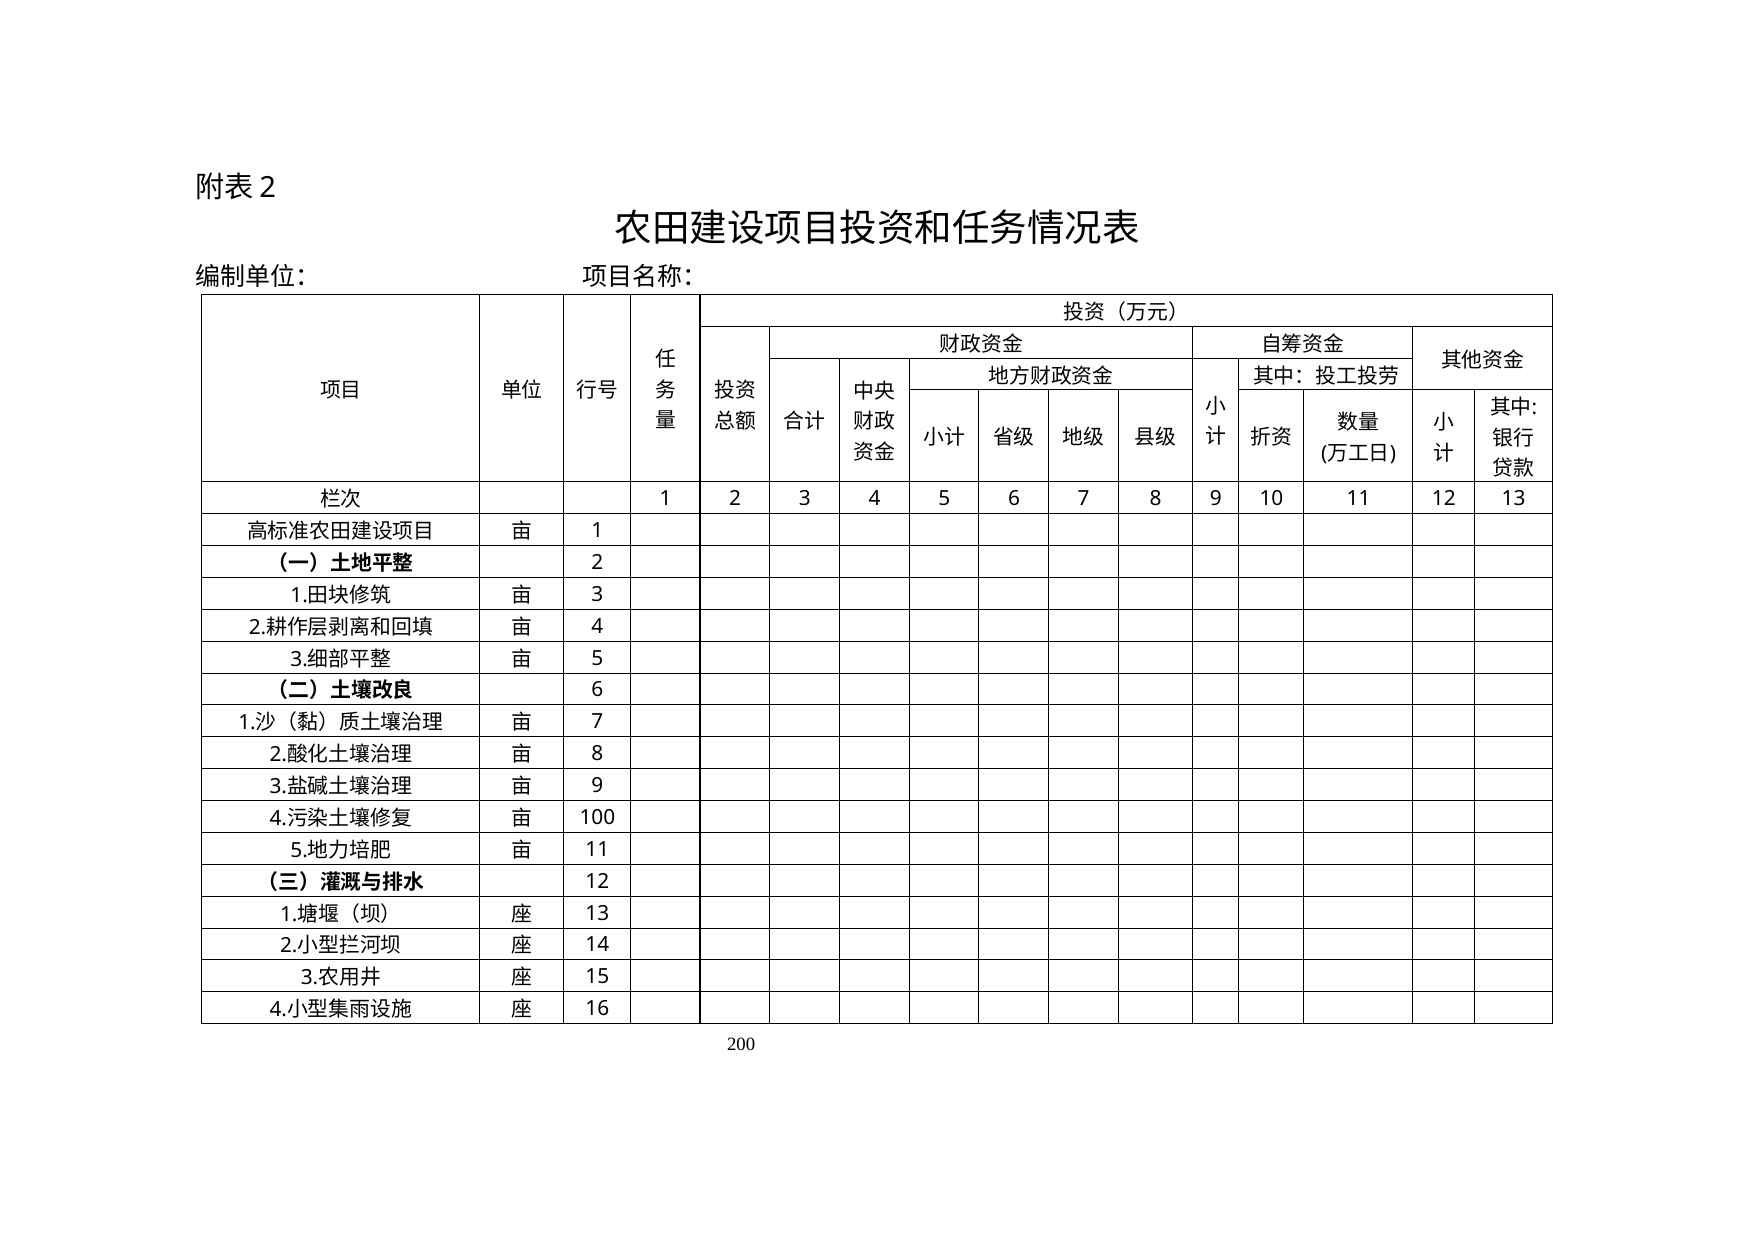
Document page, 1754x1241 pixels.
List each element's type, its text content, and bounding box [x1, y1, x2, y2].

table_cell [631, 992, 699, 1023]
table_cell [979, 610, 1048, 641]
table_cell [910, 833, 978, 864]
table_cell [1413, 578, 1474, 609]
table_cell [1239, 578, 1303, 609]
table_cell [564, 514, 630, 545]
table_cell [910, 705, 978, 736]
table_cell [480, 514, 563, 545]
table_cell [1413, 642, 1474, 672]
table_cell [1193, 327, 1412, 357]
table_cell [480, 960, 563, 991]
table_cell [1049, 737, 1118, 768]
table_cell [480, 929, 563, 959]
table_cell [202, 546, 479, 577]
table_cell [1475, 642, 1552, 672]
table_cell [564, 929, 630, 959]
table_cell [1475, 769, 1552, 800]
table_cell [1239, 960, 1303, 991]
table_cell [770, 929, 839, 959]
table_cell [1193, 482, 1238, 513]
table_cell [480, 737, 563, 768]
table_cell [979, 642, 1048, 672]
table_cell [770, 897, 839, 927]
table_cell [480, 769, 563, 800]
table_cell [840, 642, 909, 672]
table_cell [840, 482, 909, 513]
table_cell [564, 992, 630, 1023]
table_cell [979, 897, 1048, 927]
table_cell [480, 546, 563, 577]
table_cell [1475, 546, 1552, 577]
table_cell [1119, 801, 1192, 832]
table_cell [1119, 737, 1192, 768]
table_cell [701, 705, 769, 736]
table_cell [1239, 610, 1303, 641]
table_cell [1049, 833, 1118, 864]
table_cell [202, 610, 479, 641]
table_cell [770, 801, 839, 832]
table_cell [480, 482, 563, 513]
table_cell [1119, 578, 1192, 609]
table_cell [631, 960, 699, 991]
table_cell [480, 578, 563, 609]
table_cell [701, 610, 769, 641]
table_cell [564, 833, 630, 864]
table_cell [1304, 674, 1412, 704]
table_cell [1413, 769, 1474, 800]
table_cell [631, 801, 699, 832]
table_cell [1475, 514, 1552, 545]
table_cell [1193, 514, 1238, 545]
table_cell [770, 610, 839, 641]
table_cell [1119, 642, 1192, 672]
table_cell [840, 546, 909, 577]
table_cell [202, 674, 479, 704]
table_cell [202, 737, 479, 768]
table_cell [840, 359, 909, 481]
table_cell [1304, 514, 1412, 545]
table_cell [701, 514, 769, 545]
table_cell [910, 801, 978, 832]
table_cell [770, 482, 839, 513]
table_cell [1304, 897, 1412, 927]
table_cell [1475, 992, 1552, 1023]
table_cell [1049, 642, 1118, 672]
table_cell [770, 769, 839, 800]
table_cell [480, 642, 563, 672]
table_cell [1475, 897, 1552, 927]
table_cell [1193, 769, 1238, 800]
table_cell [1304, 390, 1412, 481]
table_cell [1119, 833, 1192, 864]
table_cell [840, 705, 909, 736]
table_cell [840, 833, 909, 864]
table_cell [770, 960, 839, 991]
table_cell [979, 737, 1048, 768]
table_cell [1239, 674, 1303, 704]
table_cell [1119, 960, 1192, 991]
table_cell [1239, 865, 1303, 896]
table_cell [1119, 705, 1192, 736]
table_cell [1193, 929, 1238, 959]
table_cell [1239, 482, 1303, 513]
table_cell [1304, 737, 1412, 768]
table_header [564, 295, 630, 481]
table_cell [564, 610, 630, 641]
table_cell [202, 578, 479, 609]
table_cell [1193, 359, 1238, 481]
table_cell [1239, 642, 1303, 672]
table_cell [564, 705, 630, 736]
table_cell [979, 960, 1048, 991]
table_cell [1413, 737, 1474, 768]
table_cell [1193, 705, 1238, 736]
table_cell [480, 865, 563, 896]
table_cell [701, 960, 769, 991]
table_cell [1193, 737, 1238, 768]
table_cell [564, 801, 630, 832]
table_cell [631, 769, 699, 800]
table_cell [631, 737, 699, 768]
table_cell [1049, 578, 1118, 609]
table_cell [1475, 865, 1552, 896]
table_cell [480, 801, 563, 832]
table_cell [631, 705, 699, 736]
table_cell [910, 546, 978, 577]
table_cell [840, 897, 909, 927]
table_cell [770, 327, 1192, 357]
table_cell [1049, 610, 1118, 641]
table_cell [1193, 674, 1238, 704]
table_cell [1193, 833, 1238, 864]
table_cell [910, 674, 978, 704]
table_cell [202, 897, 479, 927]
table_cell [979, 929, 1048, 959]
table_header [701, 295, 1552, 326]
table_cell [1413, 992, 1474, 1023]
text 农田建设项目投资和任务情况表 [195, 206, 1559, 250]
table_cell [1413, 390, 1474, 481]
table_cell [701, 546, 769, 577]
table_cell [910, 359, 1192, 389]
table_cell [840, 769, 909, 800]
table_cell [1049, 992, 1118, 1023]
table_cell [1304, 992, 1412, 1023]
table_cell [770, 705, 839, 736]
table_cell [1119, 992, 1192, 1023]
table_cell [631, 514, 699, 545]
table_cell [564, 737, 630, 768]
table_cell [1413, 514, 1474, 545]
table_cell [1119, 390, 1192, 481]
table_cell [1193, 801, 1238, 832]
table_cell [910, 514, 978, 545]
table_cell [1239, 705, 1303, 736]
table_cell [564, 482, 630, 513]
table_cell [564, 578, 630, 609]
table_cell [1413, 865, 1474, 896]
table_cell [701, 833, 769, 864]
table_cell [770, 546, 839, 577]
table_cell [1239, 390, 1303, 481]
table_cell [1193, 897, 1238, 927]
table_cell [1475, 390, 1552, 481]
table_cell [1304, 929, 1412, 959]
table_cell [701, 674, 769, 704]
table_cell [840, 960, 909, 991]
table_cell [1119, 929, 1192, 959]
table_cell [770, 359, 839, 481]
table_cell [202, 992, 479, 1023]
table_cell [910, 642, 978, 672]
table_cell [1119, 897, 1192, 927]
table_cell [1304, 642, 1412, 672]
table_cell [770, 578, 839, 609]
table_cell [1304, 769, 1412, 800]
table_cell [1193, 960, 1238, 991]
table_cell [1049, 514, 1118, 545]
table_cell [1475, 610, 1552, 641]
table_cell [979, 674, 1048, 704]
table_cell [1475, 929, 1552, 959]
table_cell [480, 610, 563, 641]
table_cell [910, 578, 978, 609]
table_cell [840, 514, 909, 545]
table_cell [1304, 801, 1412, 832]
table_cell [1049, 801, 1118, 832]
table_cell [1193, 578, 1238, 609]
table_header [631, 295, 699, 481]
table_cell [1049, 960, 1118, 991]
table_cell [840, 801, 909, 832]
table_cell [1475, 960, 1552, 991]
list 附表2 [195, 162, 1559, 206]
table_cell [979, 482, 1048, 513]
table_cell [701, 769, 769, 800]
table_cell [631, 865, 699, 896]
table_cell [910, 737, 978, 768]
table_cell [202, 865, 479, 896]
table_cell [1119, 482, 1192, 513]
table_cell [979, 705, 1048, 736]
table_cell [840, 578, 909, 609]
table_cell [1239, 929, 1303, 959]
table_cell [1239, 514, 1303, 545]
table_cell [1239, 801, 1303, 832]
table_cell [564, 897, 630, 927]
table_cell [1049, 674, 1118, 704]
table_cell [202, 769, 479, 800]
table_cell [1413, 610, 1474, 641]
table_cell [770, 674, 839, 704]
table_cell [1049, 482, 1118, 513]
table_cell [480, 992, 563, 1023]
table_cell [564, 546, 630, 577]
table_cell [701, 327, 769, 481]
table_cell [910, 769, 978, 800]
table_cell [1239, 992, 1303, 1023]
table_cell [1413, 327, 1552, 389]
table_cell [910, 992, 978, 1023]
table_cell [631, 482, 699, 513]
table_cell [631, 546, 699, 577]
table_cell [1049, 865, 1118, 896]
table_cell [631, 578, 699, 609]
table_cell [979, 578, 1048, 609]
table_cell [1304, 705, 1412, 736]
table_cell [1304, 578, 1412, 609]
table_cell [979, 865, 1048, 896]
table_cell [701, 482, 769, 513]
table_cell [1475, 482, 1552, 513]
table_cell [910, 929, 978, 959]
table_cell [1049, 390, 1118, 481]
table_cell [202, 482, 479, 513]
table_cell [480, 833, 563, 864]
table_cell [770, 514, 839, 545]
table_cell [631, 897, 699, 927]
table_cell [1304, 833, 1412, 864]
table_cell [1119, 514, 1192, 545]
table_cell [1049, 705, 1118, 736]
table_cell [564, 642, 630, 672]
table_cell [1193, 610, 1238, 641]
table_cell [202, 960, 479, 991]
text 编制单位： 项目名称： [195, 250, 1559, 294]
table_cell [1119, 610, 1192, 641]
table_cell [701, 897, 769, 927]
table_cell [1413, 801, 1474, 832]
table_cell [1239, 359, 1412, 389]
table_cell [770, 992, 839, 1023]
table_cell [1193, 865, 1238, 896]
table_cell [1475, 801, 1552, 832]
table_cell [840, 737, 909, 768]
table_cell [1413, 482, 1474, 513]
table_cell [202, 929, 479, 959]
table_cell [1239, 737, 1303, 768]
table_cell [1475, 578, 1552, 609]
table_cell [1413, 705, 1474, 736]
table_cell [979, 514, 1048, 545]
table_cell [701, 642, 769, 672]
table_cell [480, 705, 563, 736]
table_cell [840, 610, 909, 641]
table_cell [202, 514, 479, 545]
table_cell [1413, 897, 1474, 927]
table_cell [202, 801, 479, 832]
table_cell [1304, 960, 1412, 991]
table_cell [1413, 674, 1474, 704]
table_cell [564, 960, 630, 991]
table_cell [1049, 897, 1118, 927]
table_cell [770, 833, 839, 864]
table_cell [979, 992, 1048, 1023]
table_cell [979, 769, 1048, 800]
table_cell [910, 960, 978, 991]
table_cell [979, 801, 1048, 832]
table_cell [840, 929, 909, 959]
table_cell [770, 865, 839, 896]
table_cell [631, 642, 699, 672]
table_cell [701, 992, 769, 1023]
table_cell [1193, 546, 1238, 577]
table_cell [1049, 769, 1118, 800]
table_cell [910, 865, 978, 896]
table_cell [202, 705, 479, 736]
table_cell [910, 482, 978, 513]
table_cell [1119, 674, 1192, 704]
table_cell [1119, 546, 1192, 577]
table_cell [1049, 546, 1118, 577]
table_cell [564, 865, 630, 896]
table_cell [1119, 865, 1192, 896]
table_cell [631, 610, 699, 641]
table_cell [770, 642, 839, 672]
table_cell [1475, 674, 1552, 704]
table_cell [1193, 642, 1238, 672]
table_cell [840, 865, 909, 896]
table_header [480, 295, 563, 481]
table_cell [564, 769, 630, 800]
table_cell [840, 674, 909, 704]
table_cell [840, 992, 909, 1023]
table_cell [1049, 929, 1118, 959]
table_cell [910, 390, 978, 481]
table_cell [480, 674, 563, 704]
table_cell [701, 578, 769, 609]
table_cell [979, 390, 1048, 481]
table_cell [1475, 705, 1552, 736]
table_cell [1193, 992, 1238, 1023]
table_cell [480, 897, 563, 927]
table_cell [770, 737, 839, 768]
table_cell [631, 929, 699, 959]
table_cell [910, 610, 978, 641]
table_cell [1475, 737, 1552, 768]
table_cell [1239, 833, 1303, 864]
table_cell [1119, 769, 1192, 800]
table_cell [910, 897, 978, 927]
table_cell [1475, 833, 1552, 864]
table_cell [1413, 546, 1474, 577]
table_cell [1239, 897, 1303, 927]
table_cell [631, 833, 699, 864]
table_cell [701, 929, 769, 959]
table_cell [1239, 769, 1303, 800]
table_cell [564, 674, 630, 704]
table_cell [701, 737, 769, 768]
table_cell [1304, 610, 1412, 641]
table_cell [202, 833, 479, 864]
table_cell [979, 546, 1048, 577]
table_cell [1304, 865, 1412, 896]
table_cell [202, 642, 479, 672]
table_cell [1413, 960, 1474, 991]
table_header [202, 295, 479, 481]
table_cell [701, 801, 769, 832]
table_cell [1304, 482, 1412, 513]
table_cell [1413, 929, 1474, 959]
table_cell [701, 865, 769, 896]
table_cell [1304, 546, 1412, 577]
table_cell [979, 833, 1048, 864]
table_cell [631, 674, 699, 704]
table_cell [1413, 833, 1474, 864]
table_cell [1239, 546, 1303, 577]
